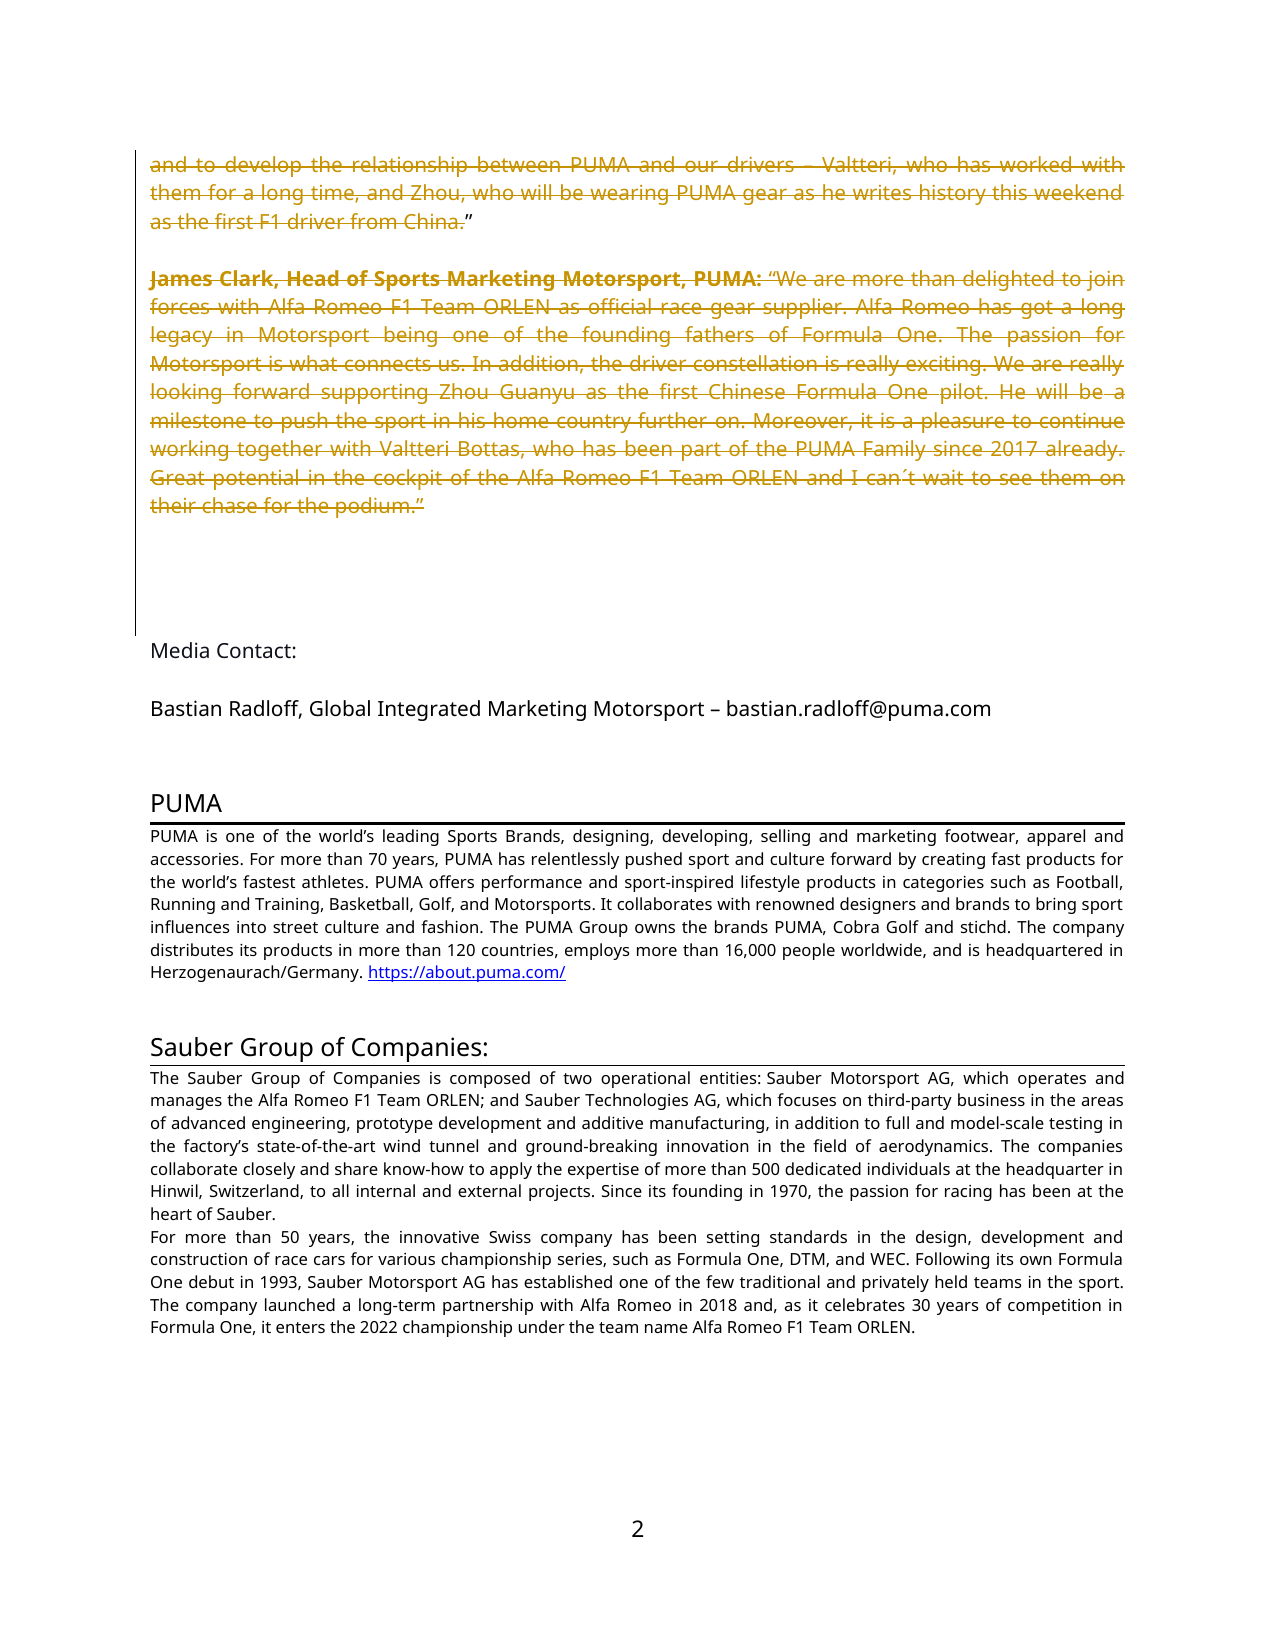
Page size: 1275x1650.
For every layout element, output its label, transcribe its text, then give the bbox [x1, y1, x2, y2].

text For more than 50 years, the innovative Swiss company has been setting standards in the design, development and construction of race cars for various championship series, such as Formula One, DTM, and WEC. Following its own Formula One debut in 1993, Sauber Motorsport AG has established one of the few traditional and privately held teams in the sport. The company launched a long-term partnership with Alfa Romeo in 2018 and, as it celebrates 30 years of competition in Formula One, it enters the 2022 championship under the team name Alfa Romeo F1 Team ORLEN. [150, 1225, 1125, 1339]
text Bastian Radloff, Global Integrated Marketing Motorsport – bastian.radloff@puma.com [150, 694, 1125, 722]
text PUMA is one of the world’s leading Sports Brands, designing, developing, selling and marketing footwear, apparel and accessories. For more than 70 years, PUMA has relentlessly pushed sport and culture forward by creating fast products for the world’s fastest athletes. PUMA offers performance and sport-inspired lifestyle products in categories such as Football, Running and Training, Basketball, Golf, and Motorsports. It collaborates with renowned designers and brands to bring sport influences into street culture and fashion. The PUMA Group owns the brands PUMA, Cobra Golf and stichd. The company distributes its products in more than 120 countries, employs more than 16,000 people worldwide, and is headquartered in Herzogenaurach/Germany. https://about.puma.com/ [150, 825, 1125, 984]
text The Sauber Group of Companies is composed of two operational entities: Sauber Motorsport AG, which operates and manages the Alfa Romeo F1 Team ORLEN; and Sauber Technologies AG, which focuses on third-party business in the areas of advanced engineering, prototype development and additive manufacturing, in addition to full and model-scale testing in the factory’s state-of-the-art wind tunnel and ground-breaking innovation in the field of aerodynamics. The companies collaborate closely and share know-how to apply the expertise of more than 500 dedicated individuals at the headquarter in Hinwil, Switzerland, to all internal and external projects. Since its founding in 1970, the passion for racing has been at the heart of Sauber. [150, 1066, 1125, 1225]
text Media Contact: [150, 636, 1125, 665]
text Sauber Group of Companies: [150, 1029, 1125, 1065]
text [150, 150, 1125, 166]
text PUMA [150, 786, 1125, 822]
